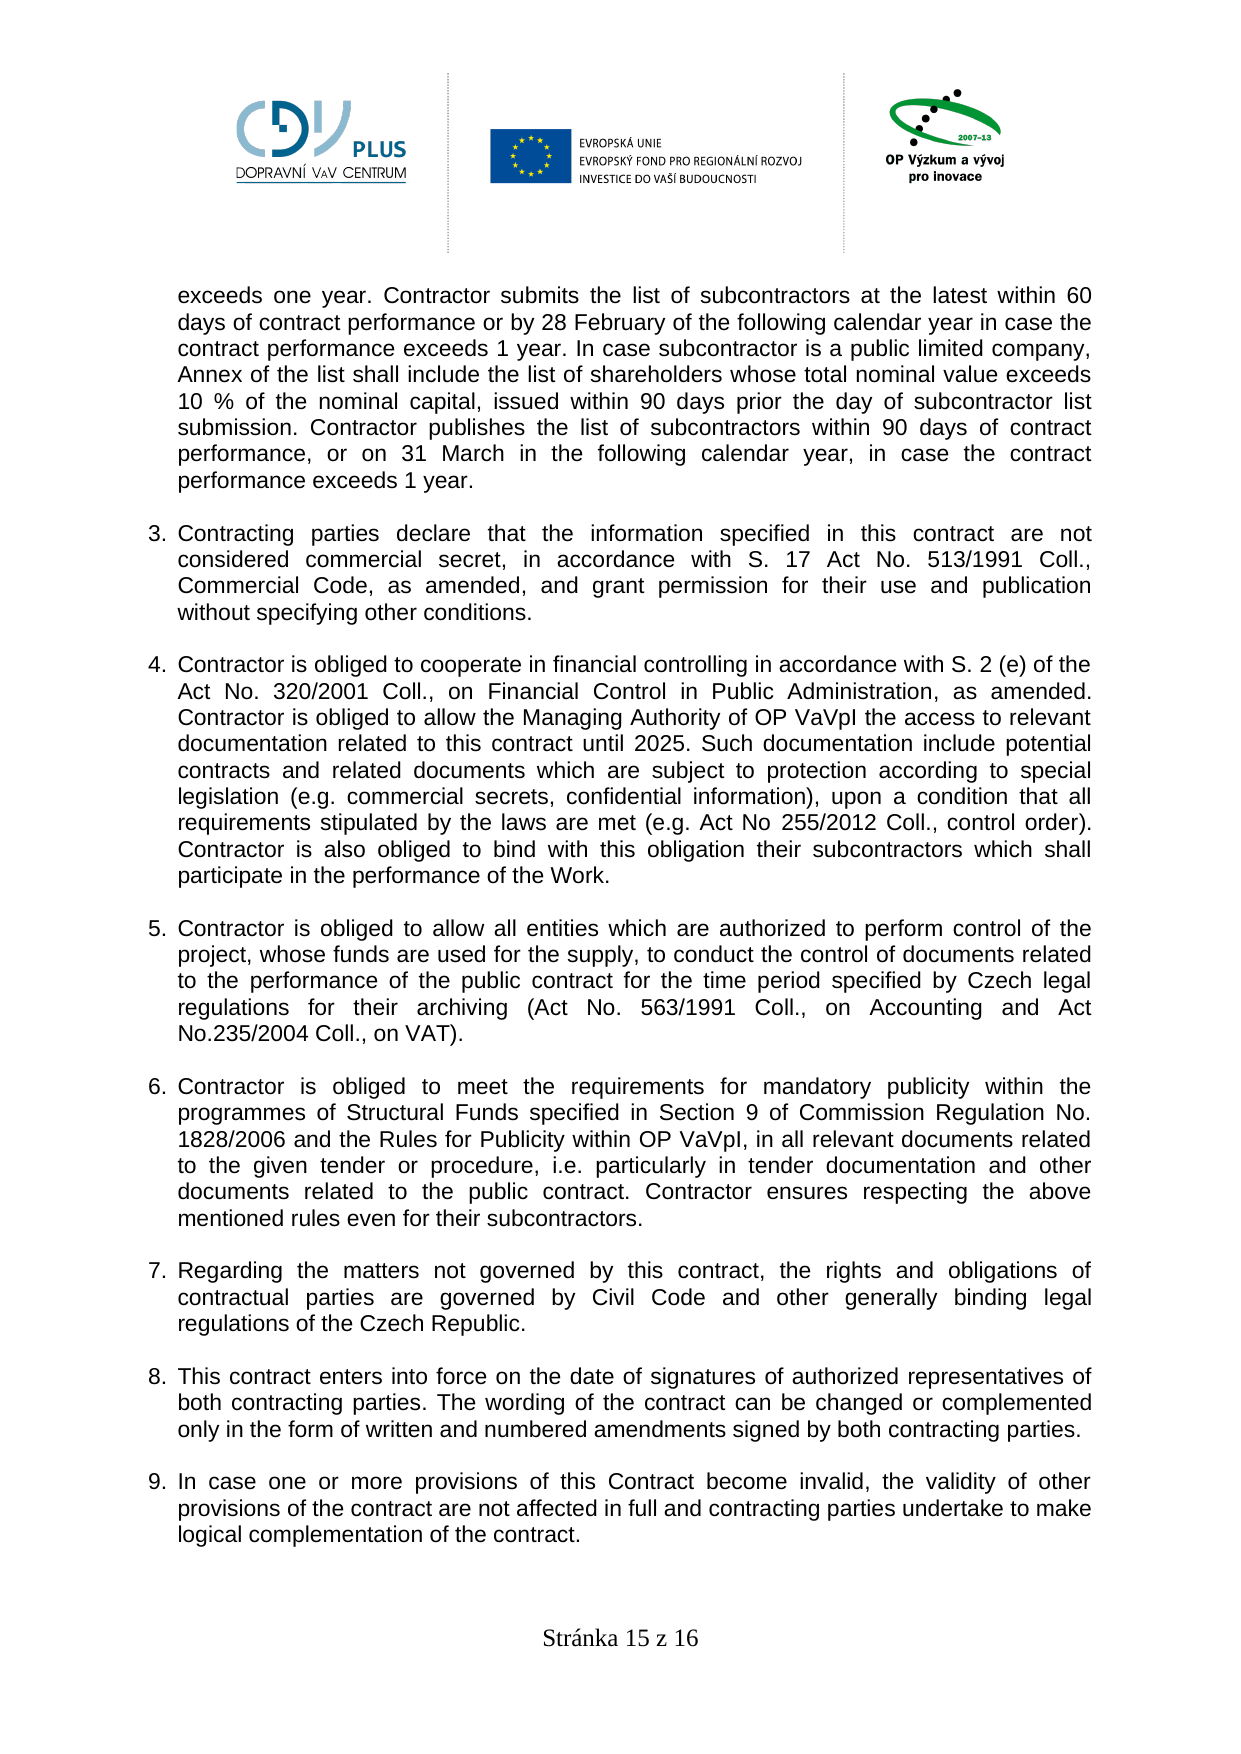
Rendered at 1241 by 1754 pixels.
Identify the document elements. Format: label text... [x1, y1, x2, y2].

list Regarding the matters not governed by this contract, the rights and obligations of contractual parties are governed by Civil Code and other generally binding legal regulations of the Czech Republic. [148, 1257, 1092, 1336]
list Contractor is obliged to meet the requirements for mandatory publicity within the programmes of Structural Funds specified in Section 9 of Commission Regulation No. 1828/2006 and the Rules for Publicity within OP VaVpI, in all relevant documents related to the given tender or procedure, i.e. particularly in tender documentation and other documents related to the public contract. Contractor ensures respecting the above mentioned rules even for their subcontractors. [148, 1073, 1092, 1231]
picture [236, 73, 1004, 254]
list This contract enters into force on the date of signatures of authorized representatives of both contracting parties. The wording of the contract can be changed or complemented only in the form of written and numbered amendments signed by both contracting parties. [148, 1363, 1092, 1442]
list Contractor is obliged to allow all entities which are authorized to perform control of the project, whose funds are used for the supply, to conduct the control of documents related to the performance of the public contract for the time period specified by Czech legal regulations for their archiving (Act No. 563/1991 Coll., on Accounting and Act No.235/2004 Coll., on VAT). [148, 915, 1092, 1047]
list Contracting parties declare that the information specified in this contract are not considered commercial secret, in accordance with S. 17 Act No. 513/1991 Coll., Commercial Code, as amended, and grant permission for their use and publication without specifying other conditions. [148, 519, 1092, 625]
list In case one or more provisions of this Contract become invalid, the validity of other provisions of the contract are not affected in full and contracting parties undertake to make logical complementation of the contract. [148, 1468, 1092, 1547]
list Contractor is obliged to cooperate in financial controlling in accordance with S. 2 (e) of the Act No. 320/2001 Coll., on Financial Control in Public Administration, as amended. Contractor is obliged to allow the Managing Authority of OP VaVpI the access to relevant documentation related to this contract until 2025. Such documentation include potential contracts and related documents which are subject to protection according to special legislation (e.g. commercial secrets, confidential information), upon a condition that all requirements stipulated by the laws are met (e.g. Act No 255/2012 Coll., control order). Contractor is also obliged to bind with this obligation their subcontractors which shall participate in the performance of the Work. [148, 651, 1092, 888]
